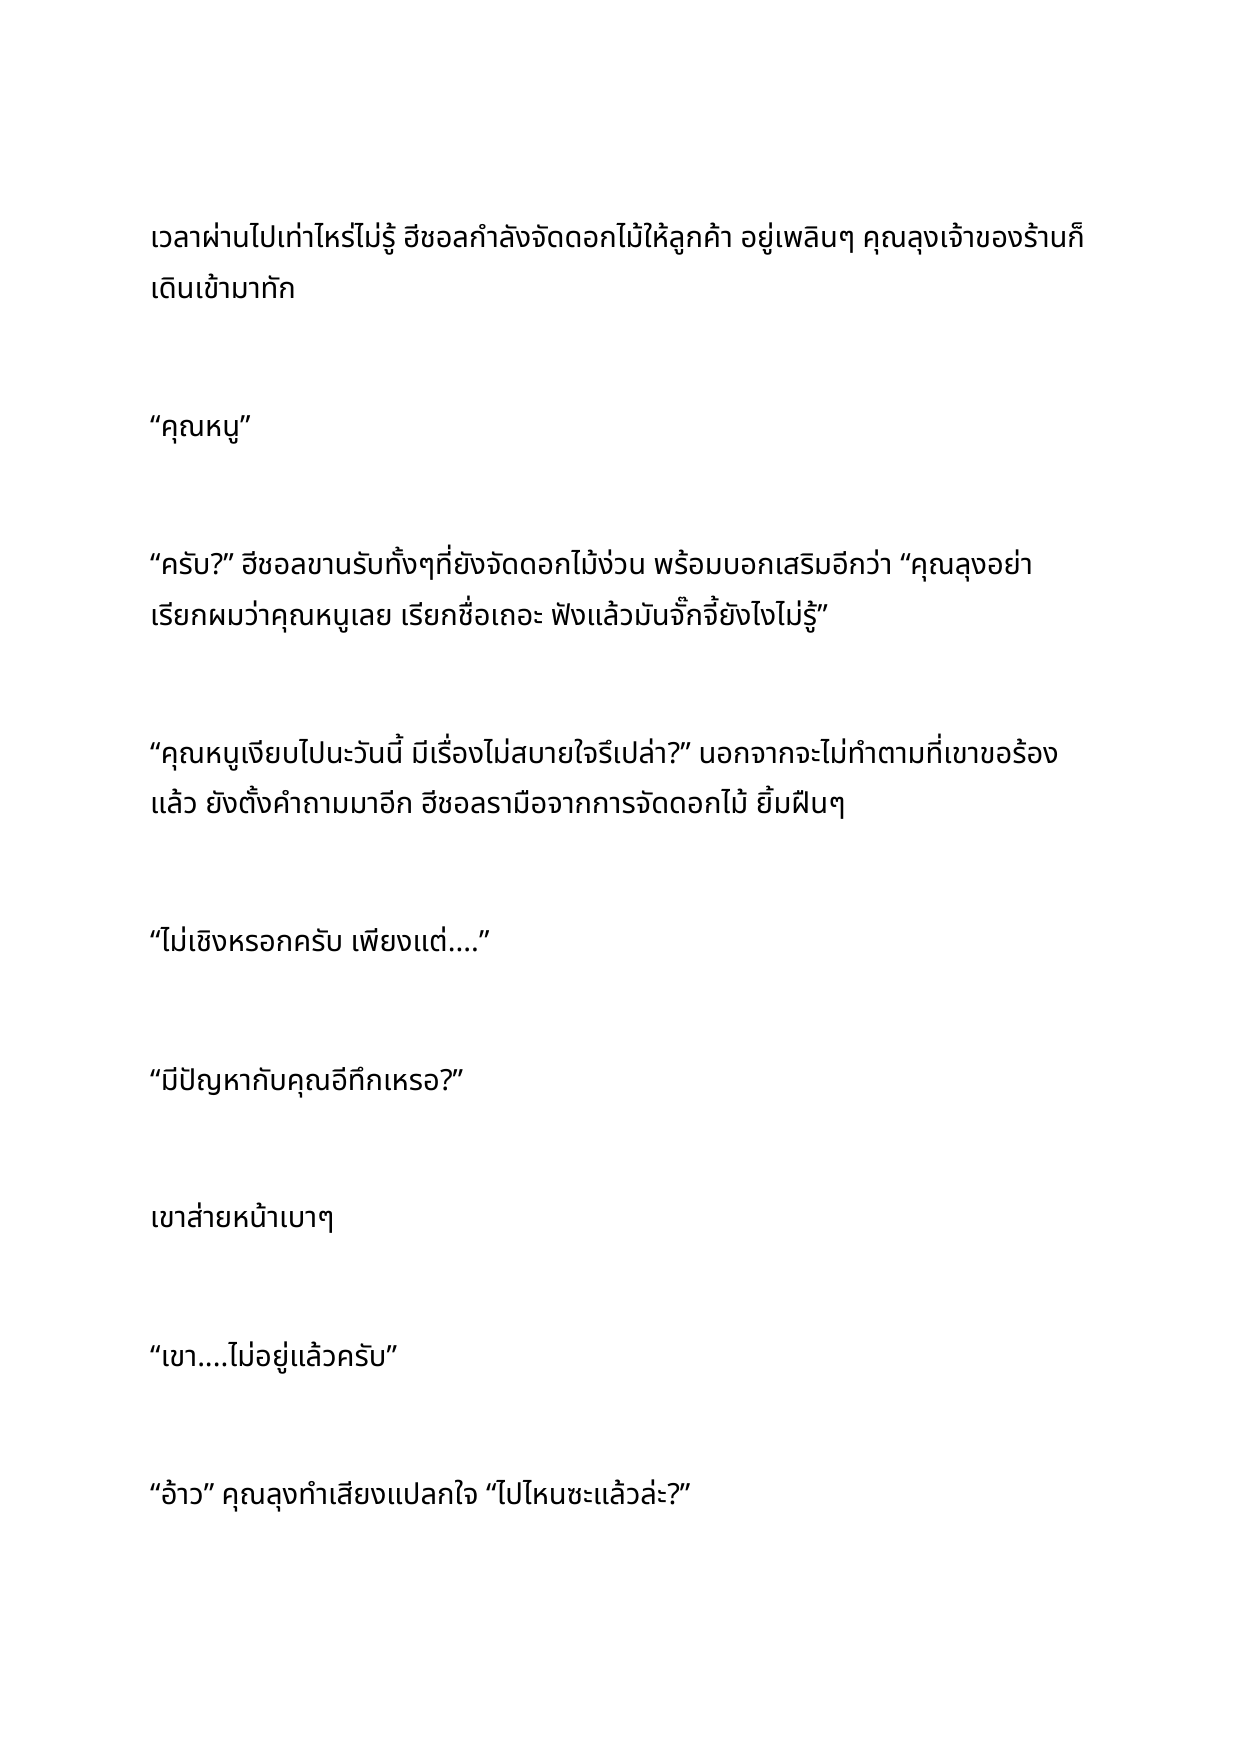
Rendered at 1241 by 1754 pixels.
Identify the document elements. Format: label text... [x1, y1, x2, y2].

text เวลาผ่านไปเท่าไหร่ไม่รู้ ฮีชอลกำลังจัดดอกไม้ให้ลูกค้า อยู่เพลินๆ คุณลุงเจ้าของร้านก็เดินเข้ามาทัก [150, 216, 1090, 311]
text “ไม่เชิงหรอกครับ เพียงแต่....” [150, 921, 1090, 965]
text “ครับ?” ฮีชอลขานรับทั้งๆที่ยังจัดดอกไม้ง่วน พร้อมบอกเสริมอีกว่า “คุณลุงอย่าเรียกผมว่าคุณหนูเลย เรียกชื่อเถอะ ฟังแล้วมันจั๊กจี้ยังไงไม่รู้” [150, 543, 1090, 638]
text “เขา....ไม่อยู่แล้วครับ” [150, 1335, 1090, 1379]
text “คุณหนูเงียบไปนะวันนี้ มีเรื่องไม่สบายใจรึเปล่า?” นอกจากจะไม่ทำตามที่เขาขอร้องแล้ว ยังตั้งคำถามมาอีก ฮีชอลรามือจากการจัดดอกไม้ ยิ้มฝืนๆ [150, 732, 1090, 827]
text เขาส่ายหน้าเบาๆ [150, 1197, 1090, 1241]
text “อ้าว” คุณลุงทำเสียงแปลกใจ “ไปไหนซะแล้วล่ะ?” [150, 1473, 1090, 1517]
text “คุณหนู” [150, 405, 1090, 449]
text “มีปัญหากับคุณอีทึกเหรอ?” [150, 1059, 1090, 1103]
